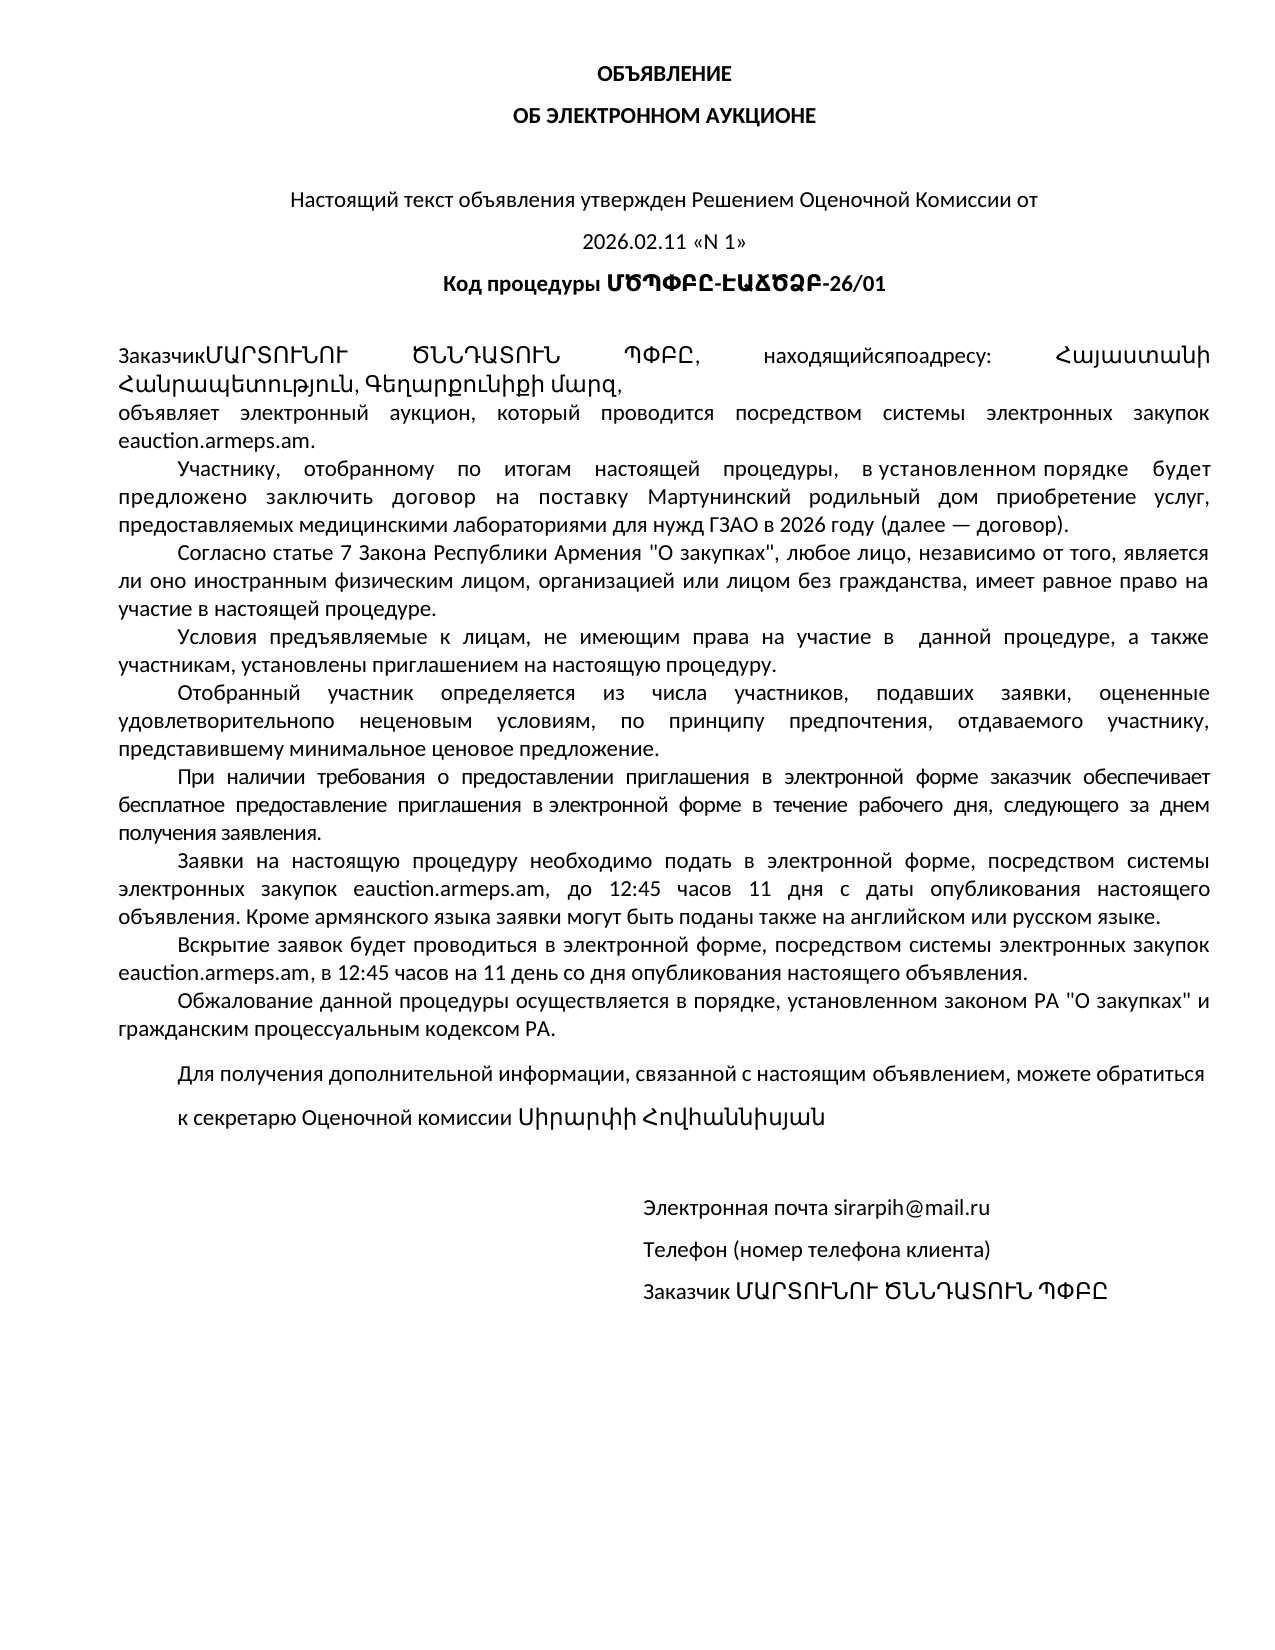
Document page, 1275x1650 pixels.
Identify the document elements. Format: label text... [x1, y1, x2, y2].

text Заявки на настоящую процедуру необходимо подать в электронной форме, посредством системы электронных закупок eauction.armeps.am, до 12:45 часов 11 дня с даты опубликования настоящего объявления. Кроме армянского языка заявки могут быть поданы также на английском или русском языке. [118, 846, 1211, 930]
text Условия предъявляемые к лицам, не имеющим права на участие в данной процедуре, а также участникам, установлены приглашением на настоящую процедуру. [118, 622, 1211, 678]
text Отобранный участник определяется из числа участников, подавших заявки, оцененные удовлетворительнопо неценовым условиям, по принципу предпочтения, отдаваемого участнику, представившему минимальное ценовое предложение. [118, 678, 1211, 762]
text к секретарю Оценочной комиссии Սիրարփի Հովհաննիսյան [118, 1103, 1211, 1132]
text Код процедуры ՄԾՊՓԲԸ-ԷԱՃԾՁԲ-26/01 [118, 269, 1211, 297]
text Вскрытие заявок будет проводиться в электронной форме, посредством системы электронных закупок eauction.armeps.am, в 12:45 часов на 11 день со дня опубликования настоящего объявления. [118, 930, 1211, 986]
text Электронная почта sirarpih@mail.ru [643, 1193, 1211, 1221]
text Согласно статье 7 Закона Республики Армения "О закупках", любое лицо, независимо от того, является ли оно иностранным физическим лицом, организацией или лицом без гражданства, имеет равное право на участие в настоящей процедуре. [118, 538, 1211, 622]
text Настоящий текст объявления утвержден Решением Оценочной Комиссии от [118, 185, 1211, 213]
text объявляет электронный аукцион, который проводится посредством системы электронных закупок eauction.armeps.am. [118, 398, 1211, 454]
text ЗаказчикՄԱՐՏՈՒՆՈՒ ԾՆՆԴԱՏՈՒՆ ՊՓԲԸ, находящийсяпоадресу: Հայաստանի Հանրապետություն, Գեղարքունիքի մարզ, [118, 342, 1211, 398]
text Обжалование данной процедуры осуществляется в порядке, установленном законом РА "О закупках" и гражданским процессуальным кодексом РА. [118, 986, 1211, 1042]
text ОБЪЯВЛЕНИЕ [118, 59, 1211, 87]
text 2026.02.11 «N 1» [118, 227, 1211, 255]
text Для получения дополнительной информации, связанной с настоящим объявлением, можете обратиться [118, 1059, 1211, 1087]
text При наличии требования о предоставлении приглашения в электронной форме заказчик обеспечивает бесплатное предоставление приглашения в электронной форме в течение рабочего дня, следующего за днем получения заявления. [118, 762, 1211, 846]
text Участнику, отобранному по итогам настоящей процедуры, в установленном порядке будет предложено заключить договор на поставку Мартунинский родильный дом приобретение услуг, предоставляемых медицинскими лабораториями для нужд ГЗАО в 2026 году (далее — договор). [118, 454, 1211, 538]
text Заказчик ՄԱՐՏՈՒՆՈՒ ԾՆՆԴԱՏՈՒՆ ՊՓԲԸ [643, 1277, 1211, 1305]
text ОБ ЭЛЕКТРОННОМ АУКЦИОНЕ [118, 101, 1211, 129]
text Телефон (номер телефона клиента) [643, 1235, 1211, 1263]
